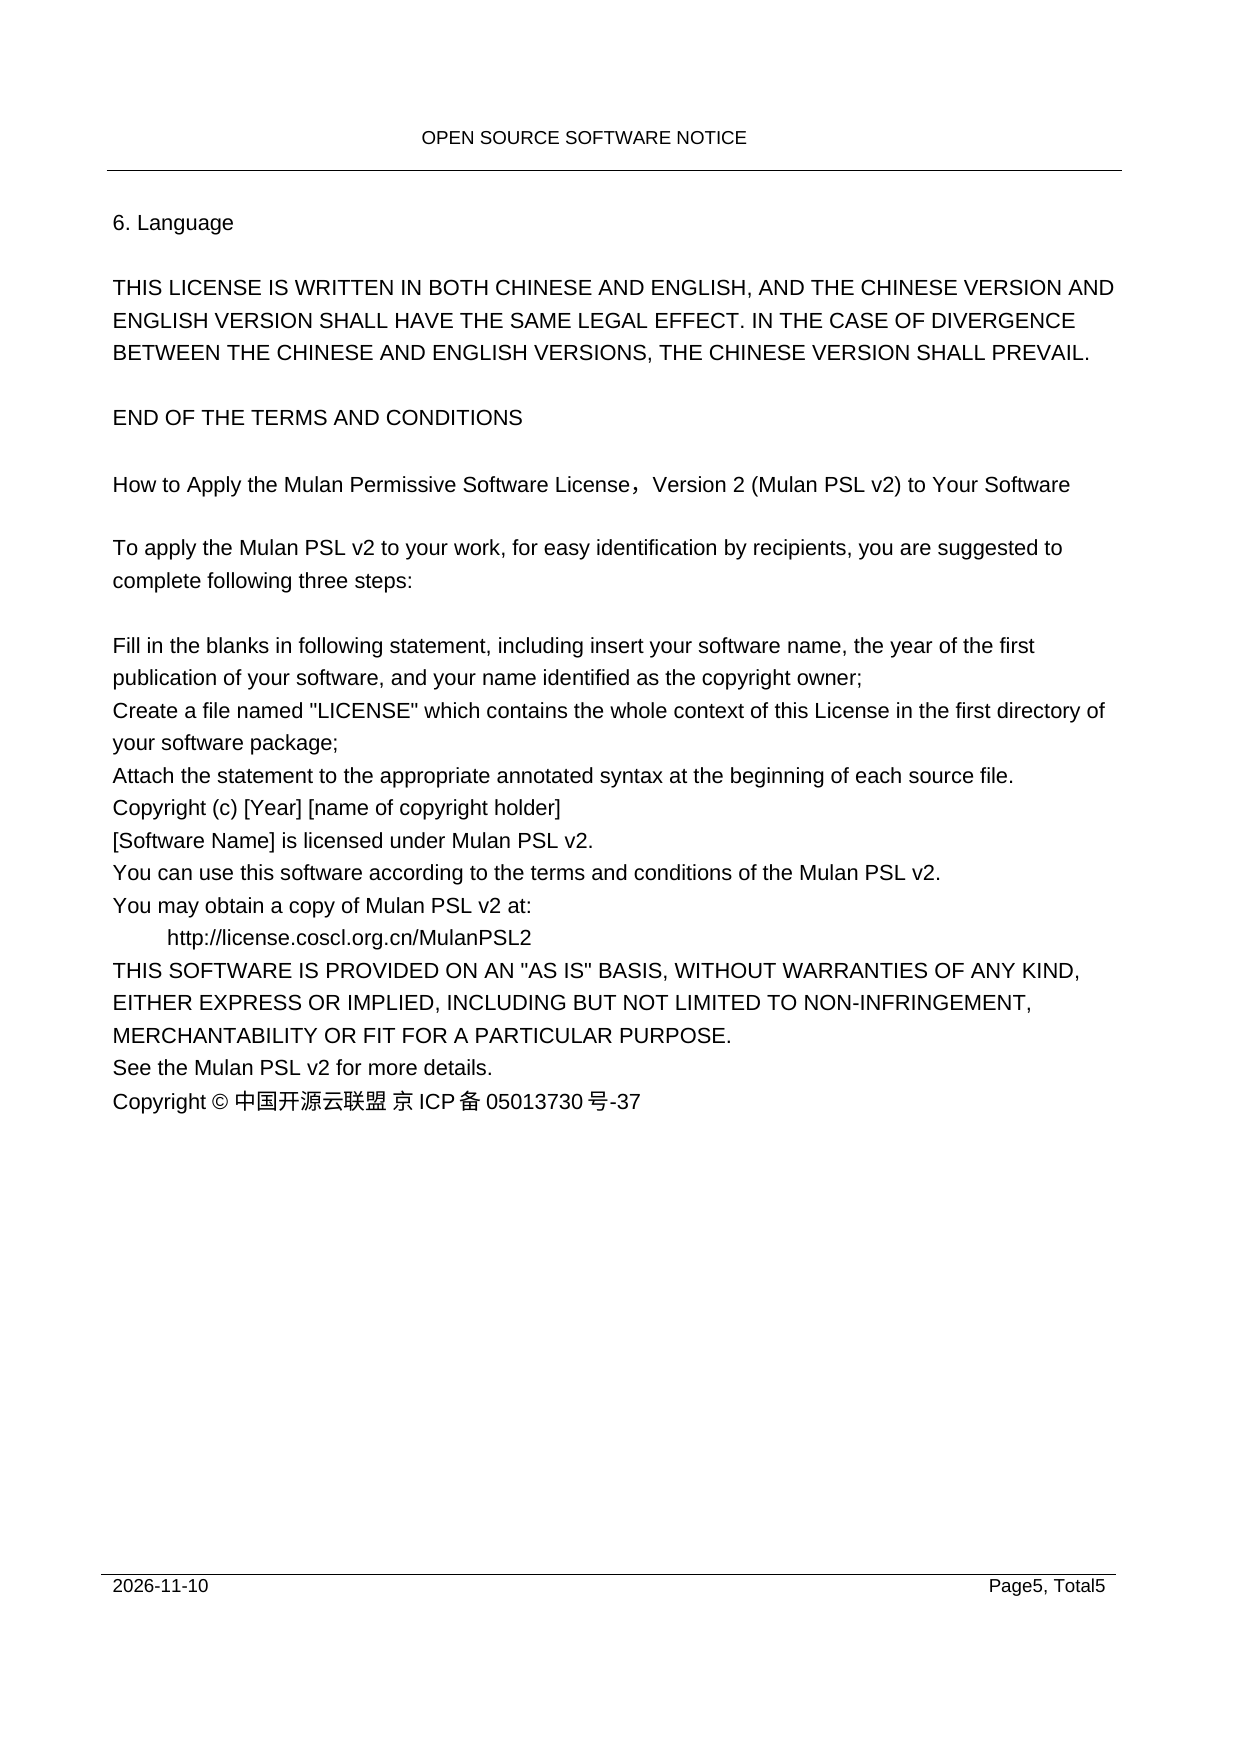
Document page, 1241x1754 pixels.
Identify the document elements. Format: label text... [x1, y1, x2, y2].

text How to Apply the Mulan Permissive Software License，Version 2 (Mulan PSL v2) to Your Software [112, 466, 1128, 499]
text Attach the statement to the appropriate annotated syntax at the beginning of each source file. [112, 759, 1128, 791]
text Copyright © 中国开源云联盟 京ICP备05013730号-37 [112, 1084, 1128, 1116]
text Create a file named "LICENSE" which contains the whole context of this License in the first directory of your software package; [112, 694, 1128, 759]
text END OF THE TERMS AND CONDITIONS [112, 401, 1128, 434]
text 6. Language [112, 206, 1128, 239]
text Copyright (c) [Year] [name of copyright holder] [112, 791, 1128, 824]
text http://license.coscl.org.cn/MulanPSL2 [112, 921, 1128, 954]
text [Software Name] is licensed under Mulan PSL v2. [112, 824, 1128, 856]
text You can use this software according to the terms and conditions of the Mulan PSL v2. [112, 856, 1128, 889]
text EITHER EXPRESS OR IMPLIED, INCLUDING BUT NOT LIMITED TO NON-INFRINGEMENT, [112, 986, 1128, 1019]
text THIS LICENSE IS WRITTEN IN BOTH CHINESE AND ENGLISH, AND THE CHINESE VERSION AND ENGLISH VERSION SHALL HAVE THE SAME LEGAL EFFECT. IN THE CASE OF DIVERGENCE BETWEEN THE CHINESE AND ENGLISH VERSIONS, THE CHINESE VERSION SHALL PREVAIL. [112, 271, 1128, 369]
text MERCHANTABILITY OR FIT FOR A PARTICULAR PURPOSE. [112, 1019, 1128, 1051]
text See the Mulan PSL v2 for more details. [112, 1051, 1128, 1084]
text THIS SOFTWARE IS PROVIDED ON AN "AS IS" BASIS, WITHOUT WARRANTIES OF ANY KIND, [112, 954, 1128, 986]
text To apply the Mulan PSL v2 to your work, for easy identification by recipients, you are suggested to complete following three steps: [112, 531, 1128, 596]
text Fill in the blanks in following statement, including insert your software name, the year of the first publication of your software, and your name identified as the copyright owner; [112, 629, 1128, 694]
text You may obtain a copy of Mulan PSL v2 at: [112, 889, 1128, 921]
